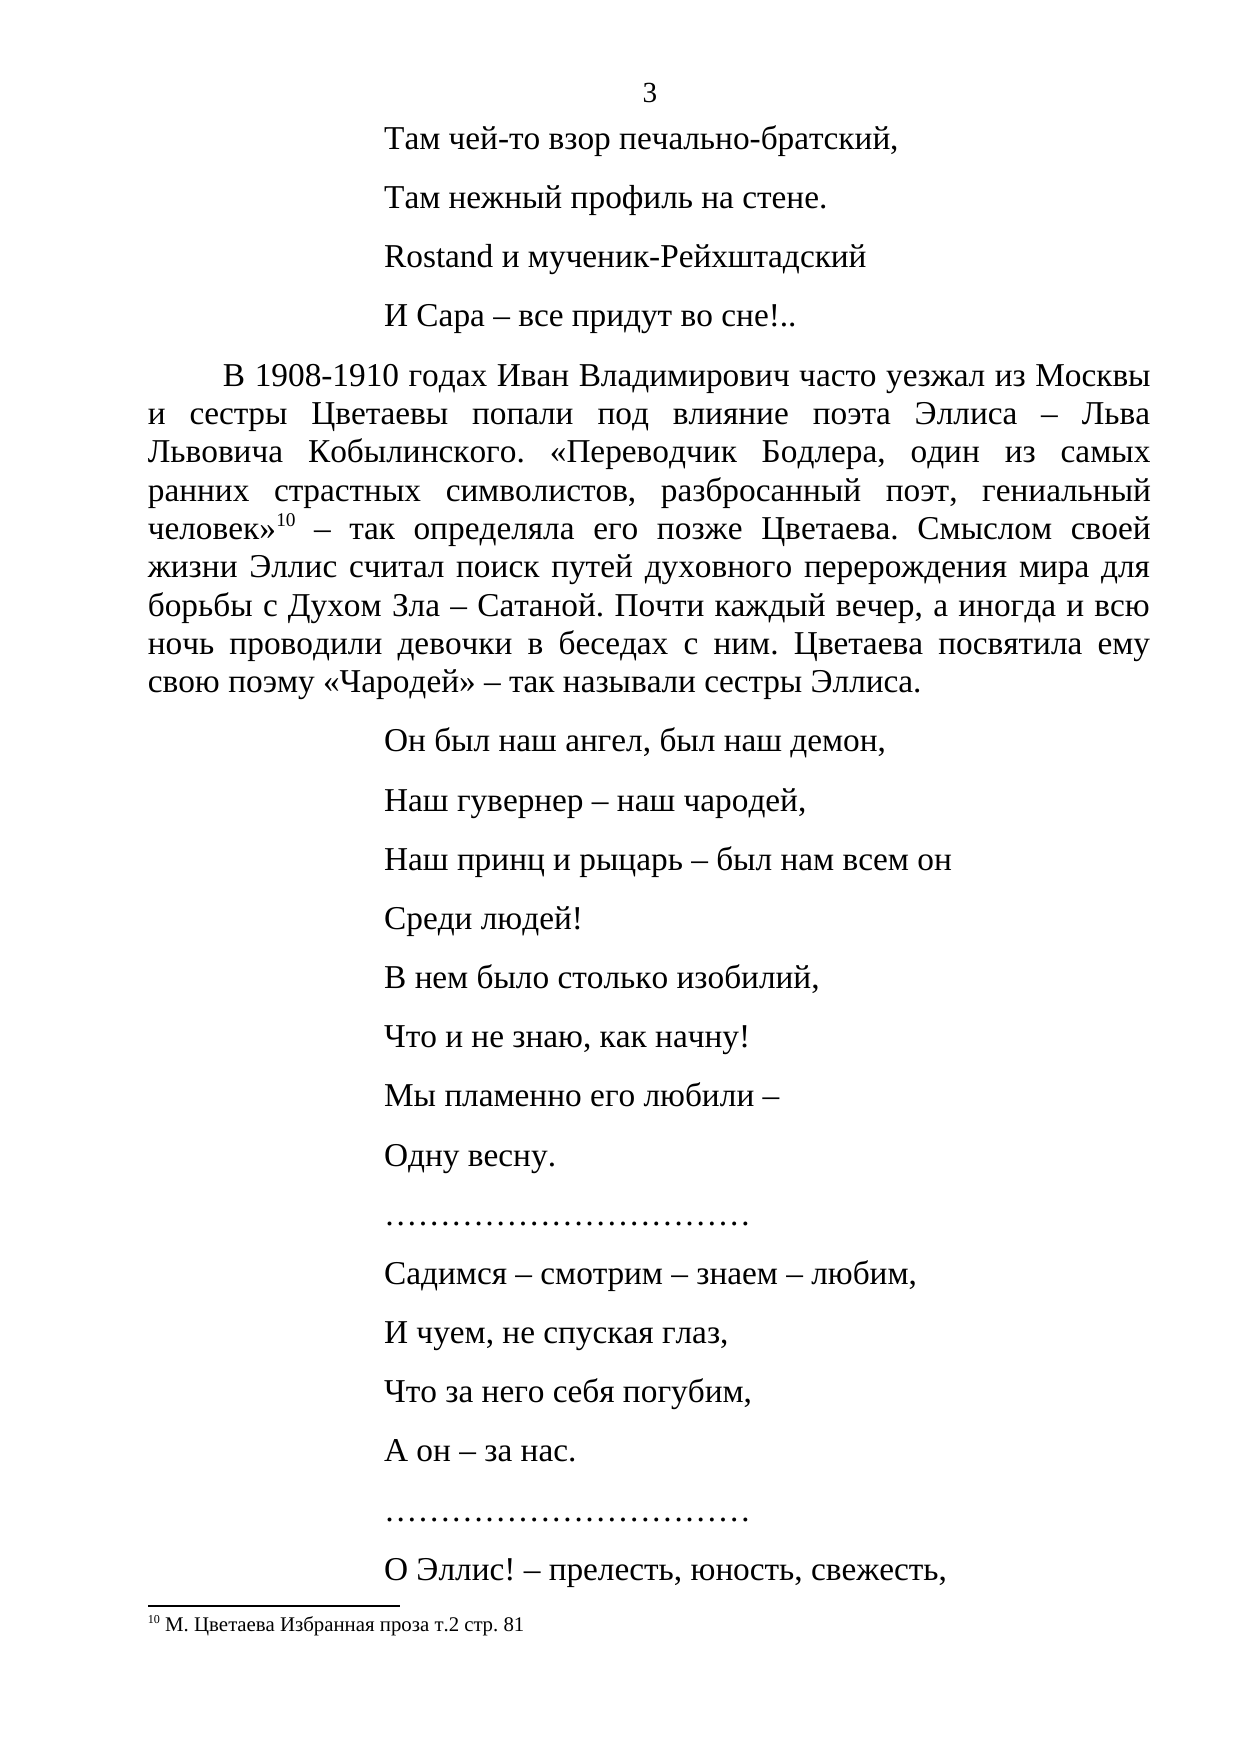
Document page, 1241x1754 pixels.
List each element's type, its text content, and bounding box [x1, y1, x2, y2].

text Среди людей! [384, 898, 1152, 936]
text Там чей-то взор печально-братский, [384, 118, 1152, 156]
text …………………………… [384, 1490, 1152, 1528]
text Наш принц и рыцарь – был нам всем он [384, 839, 1152, 877]
text …………………………… [384, 1194, 1152, 1232]
text В 1908-1910 годах Иван Владимирович часто уезжал из Москвы и сестры Цветаевы попали под влияние поэта Эллиса – Льва Львовича Кобылинского. «Переводчик Бодлера, один из самых ранних страстных символистов, разбросанный поэт, гениальный человек» – так определяла его позже Цветаева. Смыслом своей жизни Эллис считал поиск путей духовного перерождения мира для борьбы с Духом Зла – Сатаной. Почти каждый вечер, а иногда и всю ночь проводили девочки в беседах с ним. Цветаева посвятила ему свою поэму «Чародей» – так называли сестры Эллиса. [148, 355, 1152, 700]
text Одну весну. [384, 1135, 1152, 1173]
text О Эллис! – прелесть, юность, свежесть, [384, 1549, 1152, 1587]
text Что за него себя погубим, [384, 1371, 1152, 1410]
text Мы пламенно его любили – [384, 1076, 1152, 1114]
text И Сара – все придут во сне!.. [384, 296, 1152, 334]
text В нем было столько изобилий, [384, 957, 1152, 996]
text А он – за нас. [384, 1431, 1152, 1469]
text Rostand и мученик-Рейхштадский [384, 236, 1152, 275]
text Садимся – смотрим – знаем – любим, [384, 1253, 1152, 1291]
text И чуем, не спуская глаз, [384, 1312, 1152, 1351]
text Там нежный профиль на стене. [384, 177, 1152, 216]
text Что и не знаю, как начну! [384, 1016, 1152, 1055]
text Он был наш ангел, был наш демон, [384, 721, 1152, 759]
text Наш гувернер – наш чародей, [384, 780, 1152, 818]
